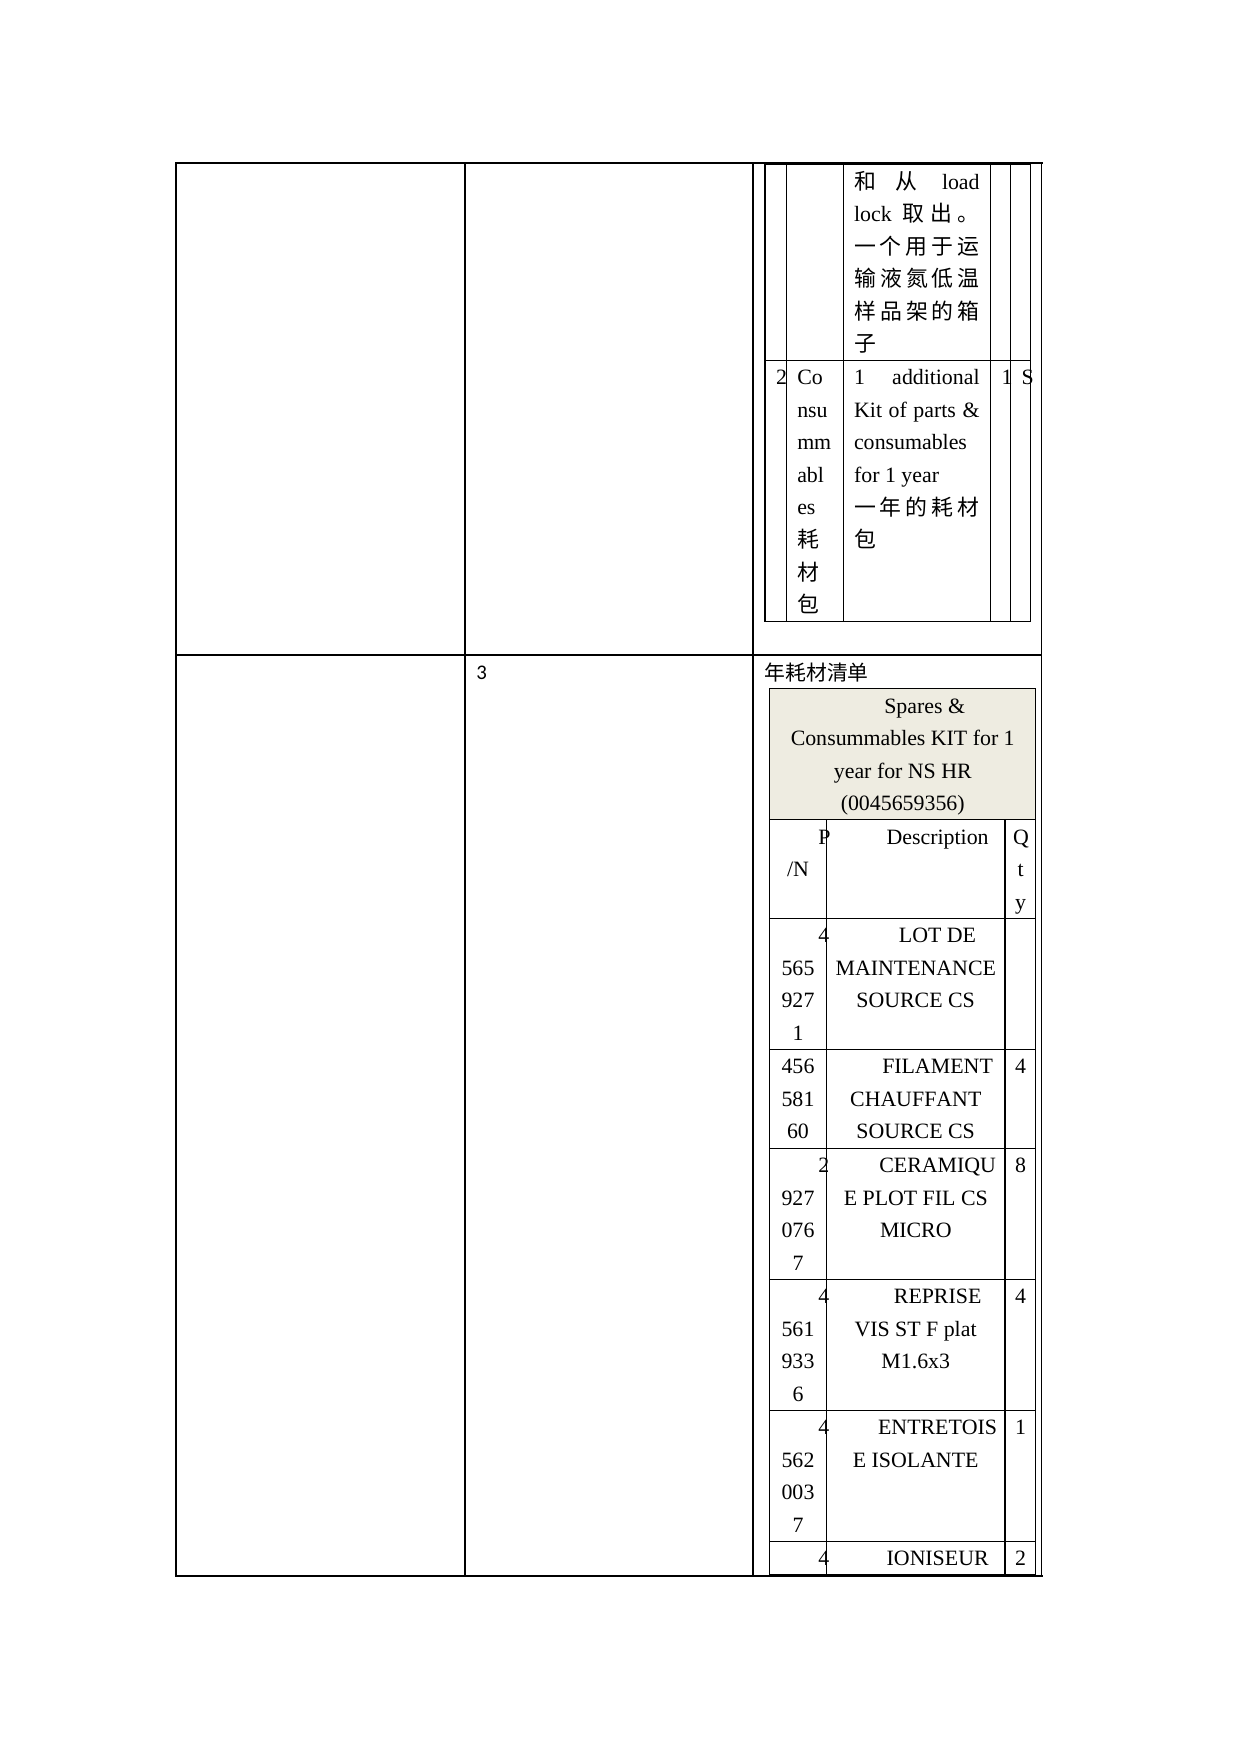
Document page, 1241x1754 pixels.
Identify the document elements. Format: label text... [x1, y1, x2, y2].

table_cell 年耗材清单 [754, 656, 1041, 1575]
table_cell 配置清单 [754, 164, 1041, 654]
table_cell 2 [466, 164, 752, 654]
table_cell [177, 656, 464, 1575]
table_cell 3 [466, 656, 752, 1575]
table_cell [177, 164, 464, 654]
